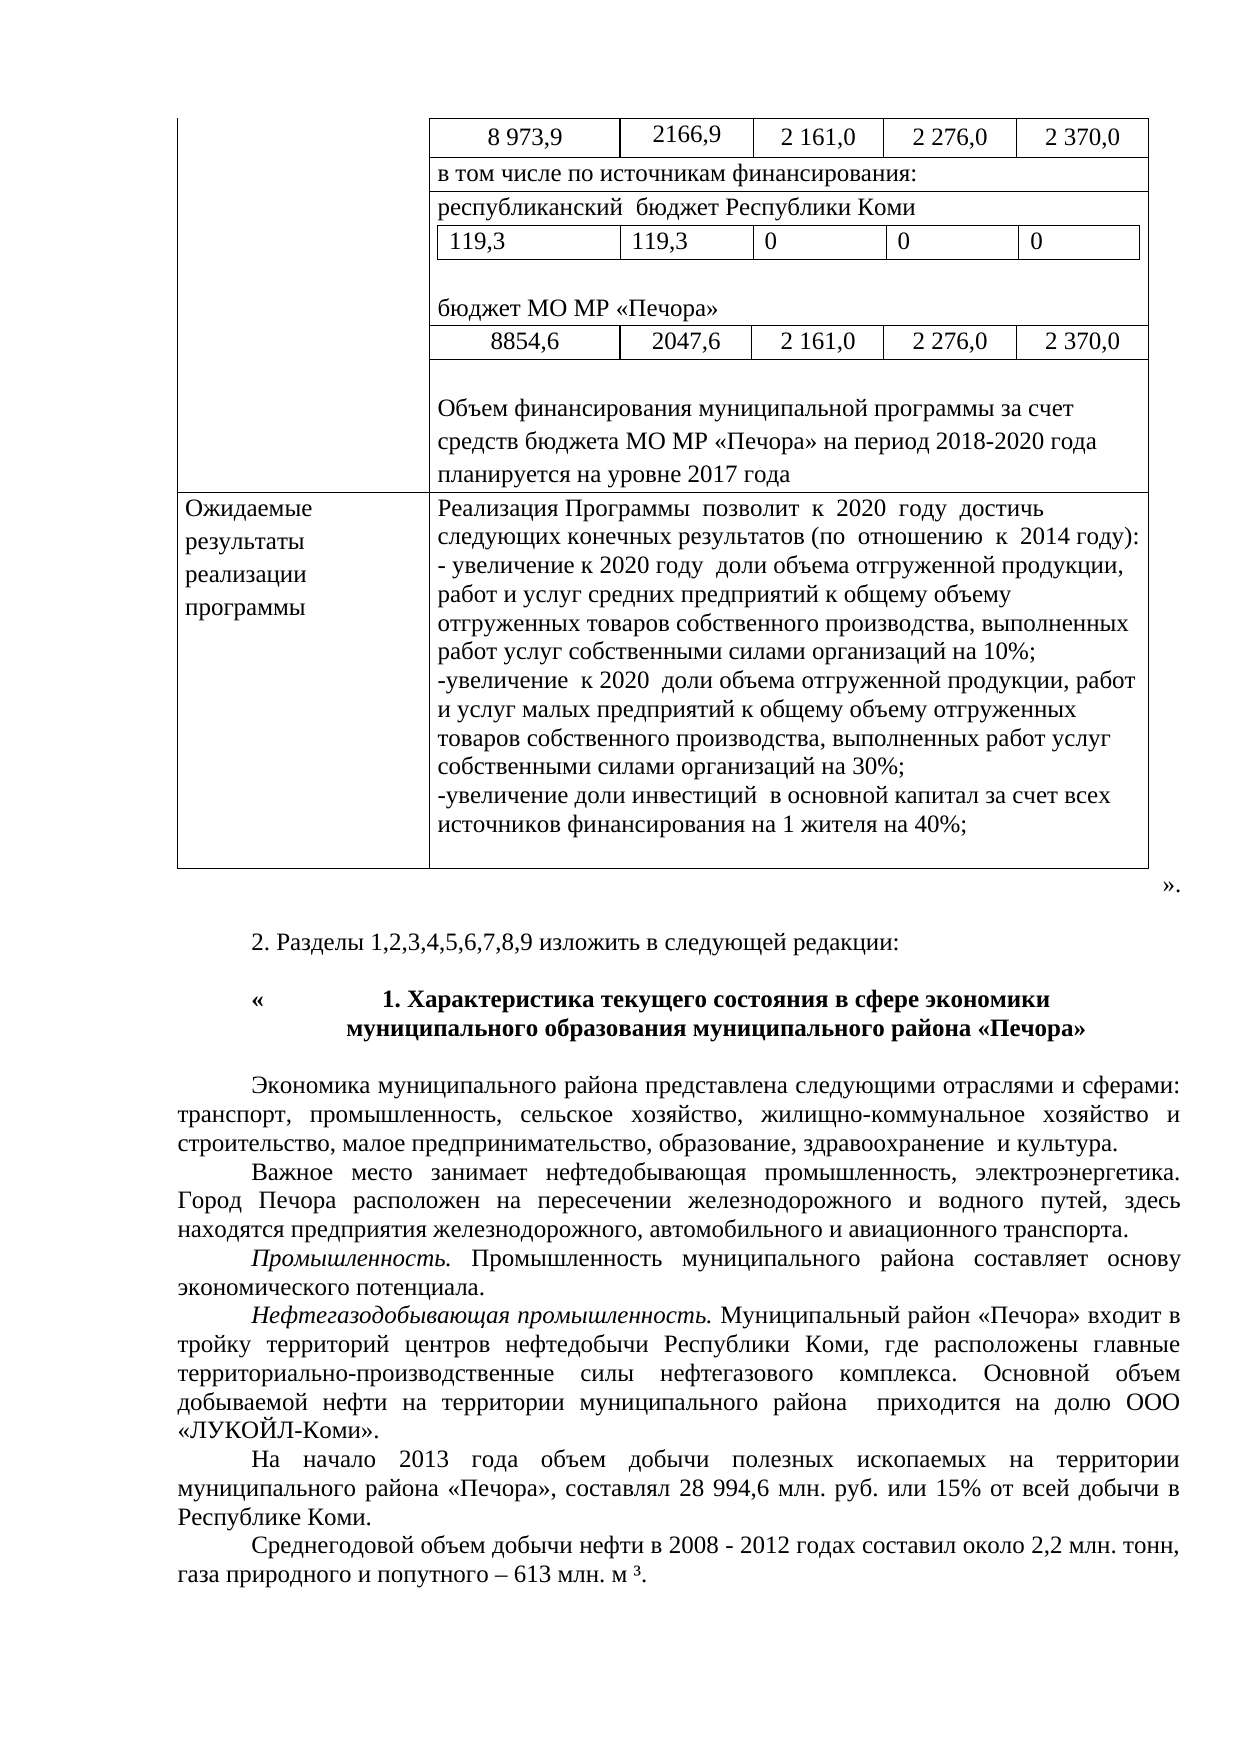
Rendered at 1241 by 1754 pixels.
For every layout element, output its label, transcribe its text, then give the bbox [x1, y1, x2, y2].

table_cell Ожидаемые результаты реализации программы [178, 493, 429, 868]
table_cell 2166,9 [621, 119, 753, 157]
table_cell [178, 359, 429, 492]
table_cell 2 161,0 [752, 326, 883, 359]
text 2. Разделы 1,2,3,4,5,6,7,8,9 изложить в следующей редакции: [177, 927, 1181, 955]
table_cell республиканский бюджет Республики Коми бюджет МО МР «Печора» [430, 192, 1148, 325]
text Важное место занимает нефтедобывающая промышленность, электроэнергетика. Город Печора расположен на пересечении железнодорожного и водного путей, здесь находятся предприятия железнодорожного, автомобильного и авиационного транспорта. [177, 1157, 1181, 1243]
text муниципального образования муниципального района «Печора» [177, 1013, 1181, 1042]
table_cell 2 276,0 [884, 119, 1016, 157]
text Нефтегазодобывающая промышленность. Муниципальный район «Печора» входит в тройку территорий центров нефтедобычи Республики Коми, где расположены главные территориально-производственные силы нефтегазового комплекса. Основной объем добываемой нефти на территории муниципального района приходится на долю ООО «ЛУКОЙЛ-Коми». [177, 1300, 1181, 1444]
text ». [177, 869, 1181, 898]
text Экономика муниципального района представлена следующими отраслями и сферами: транспорт, промышленность, сельское хозяйство, жилищно-коммунальное хозяйство и строительство, малое предпринимательство, образование, здравоохранение и культура. [177, 1070, 1181, 1157]
text Среднегодовой объем добычи нефти в 2008 - 2012 годах составил около 2,2 млн. тонн, газа природного и попутного – 613 млн. м ³. [177, 1530, 1181, 1588]
table_cell Реализация Программы позволит к 2020 году достичь следующих конечных результатов (по отношению к 2014 году): - увеличение к 2020 году доли объема отгруженной продукции, работ и услуг средних предприятий к общему объему отгруженных товаров собственного производства, выполненных работ услуг собственными силами организаций на 10%; -увеличение к 2020 доли объема отгруженной продукции, работ и услуг малых предприятий к общему объему отгруженных товаров собственного производства, выполненных работ услуг собственными силами организаций на 30%; -увеличение доли инвестиций в основной капитал за счет всех источников финансирования на 1 жителя на 40%; [430, 493, 1148, 868]
text На начало 2013 года объем добычи полезных ископаемых на территории муниципального района «Печора», составлял 28 994,6 млн. руб. или 15% от всей добычи в Республике Коми. [177, 1444, 1181, 1530]
text Промышленность. Промышленность муниципального района составляет основу экономического потенциала. [177, 1243, 1181, 1300]
table_cell 8854,6 [430, 326, 619, 359]
table_cell 2 370,0 [1017, 119, 1148, 157]
table_cell 2047,6 [621, 326, 751, 359]
table_cell 2 161,0 [754, 119, 883, 157]
table_cell 8 973,9 [430, 119, 619, 157]
table_cell в том числе по источникам финансирования: [430, 158, 1148, 191]
table_cell Объем финансирования муниципальной программы за счет средств бюджета МО МР «Печора» на период 2018-2020 года планируется на уровне 2017 года [430, 360, 1148, 492]
table_cell 2 276,0 [884, 326, 1016, 359]
table_cell 2 370,0 [1017, 326, 1148, 359]
text « 1. Характеристика текущего состояния в сфере экономики [177, 984, 1181, 1013]
